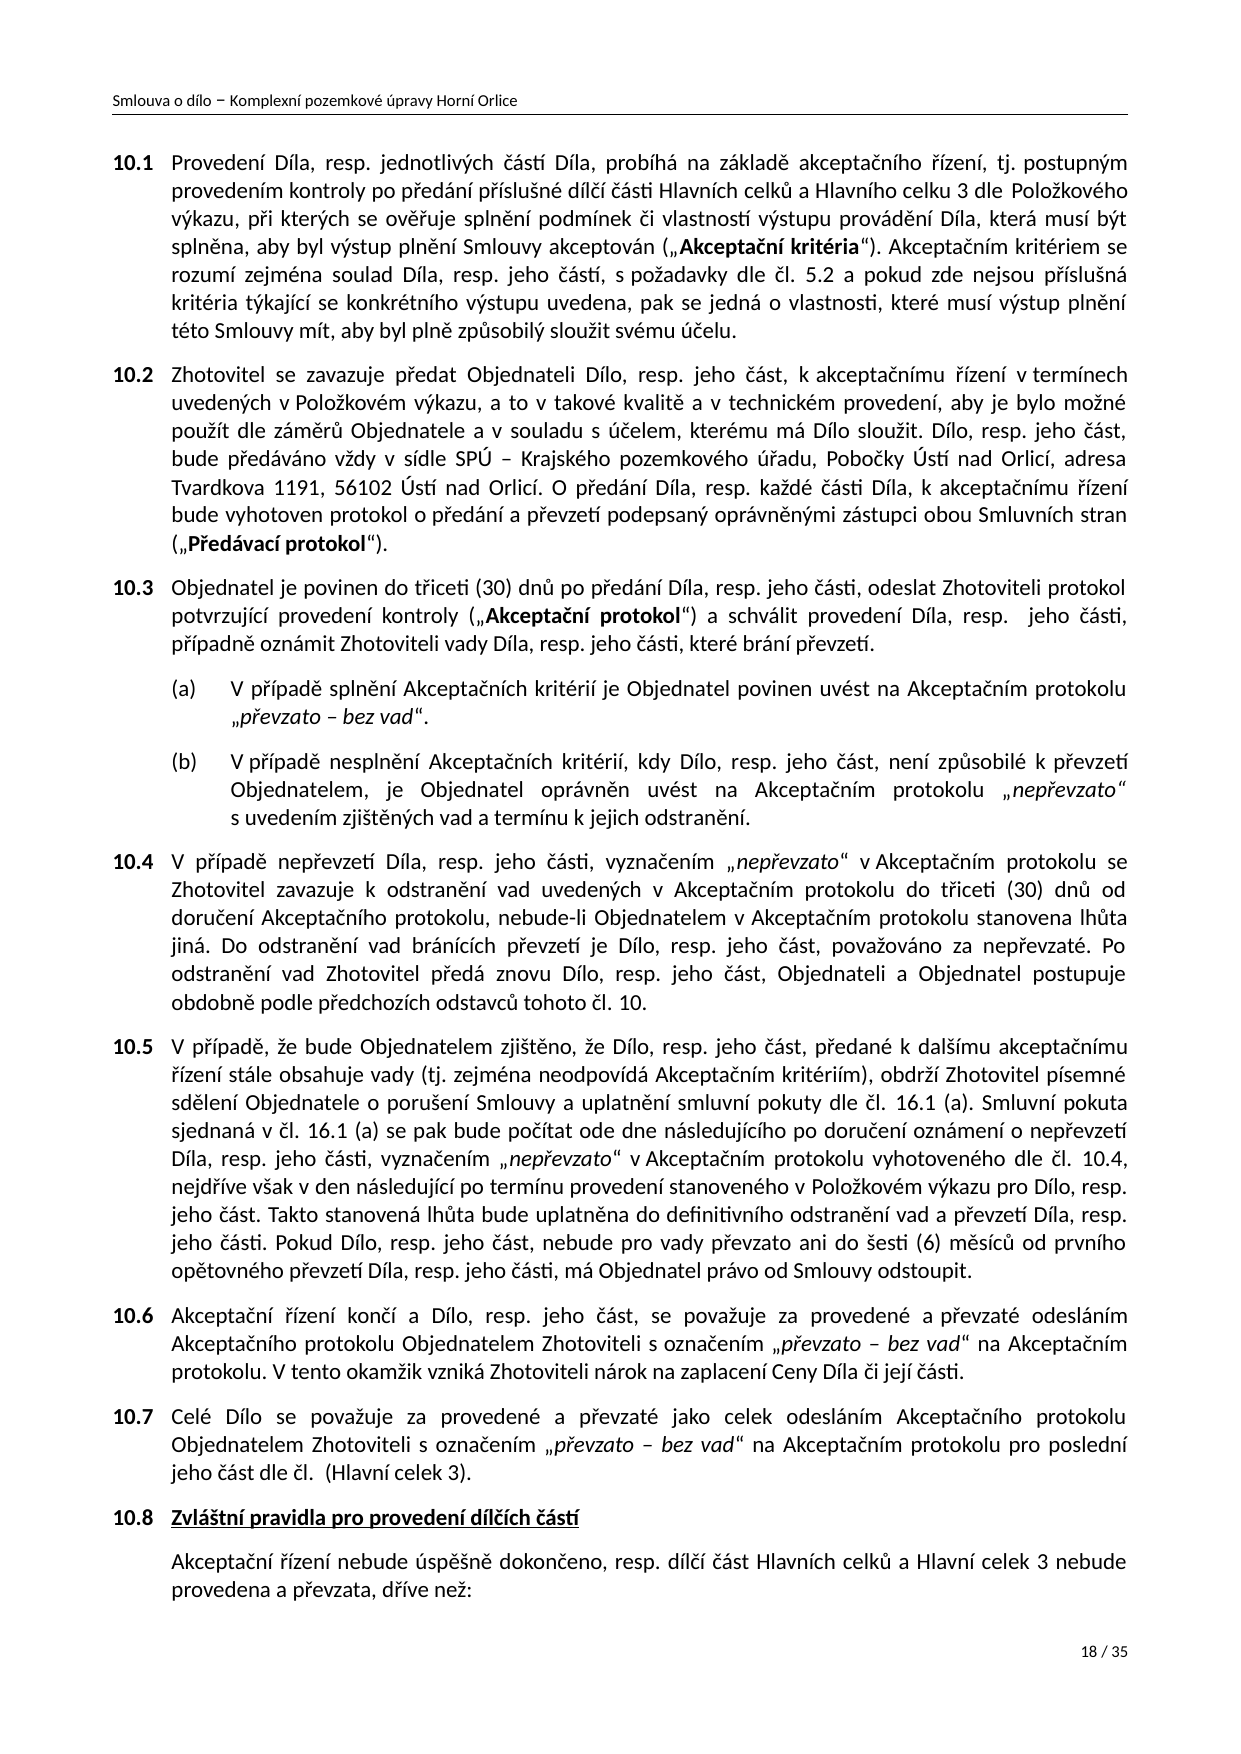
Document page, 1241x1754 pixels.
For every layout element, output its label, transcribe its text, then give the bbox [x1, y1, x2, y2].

text Objednatel je povinen do třiceti (30) dnů po předání Díla, resp. jeho části, odeslat Zhotoviteli protokol potvrzující provedení kontroly („Akceptační protokol“) a schválit provedení Díla, resp. jeho části, případně oznámit Zhotoviteli vady Díla, resp. jeho části, které brání převzetí. [112, 573, 1128, 657]
list V případě nesplnění Akceptačních kritérií, kdy Dílo, resp. jeho část, není způsobilé k převzetí Objednatelem, je Objednatel oprávněn uvést na Akceptačním protokolu „nepřevzato“ s uvedením zjištěných vad a termínu k jejich odstranění. [171, 747, 1128, 831]
text V případě nepřevzetí Díla, resp. jeho části, vyznačením „nepřevzato“ v Akceptačním protokolu se Zhotovitel zavazuje k odstranění vad uvedených v Akceptačním protokolu do třiceti (30) dnů od doručení Akceptačního protokolu, nebude-li Objednatelem v Akceptačním protokolu stanovena lhůta jiná. Do odstranění vad bránících převzetí je Dílo, resp. jeho část, považováno za nepřevzaté. Po odstranění vad Zhotovitel předá znovu Dílo, resp. jeho část, Objednateli a Objednatel postupuje obdobně podle předchozích odstavců tohoto čl. 10. [112, 847, 1128, 1016]
list V případě splnění Akceptačních kritérií je Objednatel povinen uvést na Akceptačním protokolu „převzato – bez vad“. [171, 674, 1128, 730]
text Akceptační řízení končí a Dílo, resp. jeho část, se považuje za provedené a převzaté odesláním Akceptačního protokolu Objednatelem Zhotoviteli s označením „převzato – bez vad“ na Akceptačním protokolu. V tento okamžik vzniká Zhotoviteli nárok na zaplacení Ceny Díla či její části. [112, 1301, 1128, 1385]
text V případě, že bude Objednatelem zjištěno, že Dílo, resp. jeho část, předané k dalšímu akceptačnímu řízení stále obsahuje vady (tj. zejména neodpovídá Akceptačním kritériím), obdrží Zhotovitel písemné sdělení Objednatele o porušení Smlouvy a uplatnění smluvní pokuty dle čl. 16.1 (a). Smluvní pokuta sjednaná v čl. 16.1 (a) se pak bude počítat ode dne následujícího po doručení oznámení o nepřevzetí Díla, resp. jeho části, vyznačením „nepřevzato“ v Akceptačním protokolu vyhotoveného dle čl. 10.4, nejdříve však v den následující po termínu provedení stanoveného v Položkovém výkazu pro Dílo, resp. jeho část. Takto stanovená lhůta bude uplatněna do definitivního odstranění vad a převzetí Díla, resp. jeho části. Pokud Dílo, resp. jeho část, nebude pro vady převzato ani do šesti (6) měsíců od prvního opětovného převzetí Díla, resp. jeho části, má Objednatel právo od Smlouvy odstoupit. [112, 1032, 1128, 1284]
list Akceptační řízení nebude úspěšně dokončeno, resp. dílčí část Hlavních celků a Hlavní celek 3 nebude provedena a převzata, dříve než: [171, 1547, 1128, 1603]
text Provedení Díla, resp. jednotlivých částí Díla, probíhá na základě akceptačního řízení, tj. postupným provedením kontroly po předání příslušné dílčí části Hlavních celků a Hlavního celku 3 dle Položkového výkazu, při kterých se ověřuje splnění podmínek či vlastností výstupu provádění Díla, která musí být splněna, aby byl výstup plnění Smlouvy akceptován („Akceptační kritéria“). Akceptačním kritériem se rozumí zejména soulad Díla, resp. jeho částí, s požadavky dle čl. 5.2 a pokud zde nejsou příslušná kritéria týkající se konkrétního výstupu uvedena, pak se jedná o vlastnosti, které musí výstup plnění této Smlouvy mít, aby byl plně způsobilý sloužit svému účelu. [112, 148, 1128, 344]
text Zvláštní pravidla pro provedení dílčích částí [112, 1503, 1128, 1531]
text Celé Dílo se považuje za provedené a převzaté jako celek odesláním Akceptačního protokolu Objednatelem Zhotoviteli s označením „převzato – bez vad“ na Akceptačním protokolu pro poslední jeho část dle čl. 6.4 (Hlavní celek 3). [112, 1402, 1128, 1486]
text Zhotovitel se zavazuje předat Objednateli Dílo, resp. jeho část, k akceptačnímu řízení v termínech uvedených v Položkovém výkazu, a to v takové kvalitě a v technickém provedení, aby je bylo možné použít dle záměrů Objednatele a v souladu s účelem, kterému má Dílo sloužit. Dílo, resp. jeho část, bude předáváno vždy v sídle SPÚ – Krajského pozemkového úřadu, Pobočky Ústí nad Orlicí, adresa Tvardkova 1191, 56102 Ústí nad Orlicí. O předání Díla, resp. každé části Díla, k akceptačnímu řízení bude vyhotoven protokol o předání a převzetí podepsaný oprávněnými zástupci obou Smluvních stran („Předávací protokol“). [112, 361, 1128, 557]
